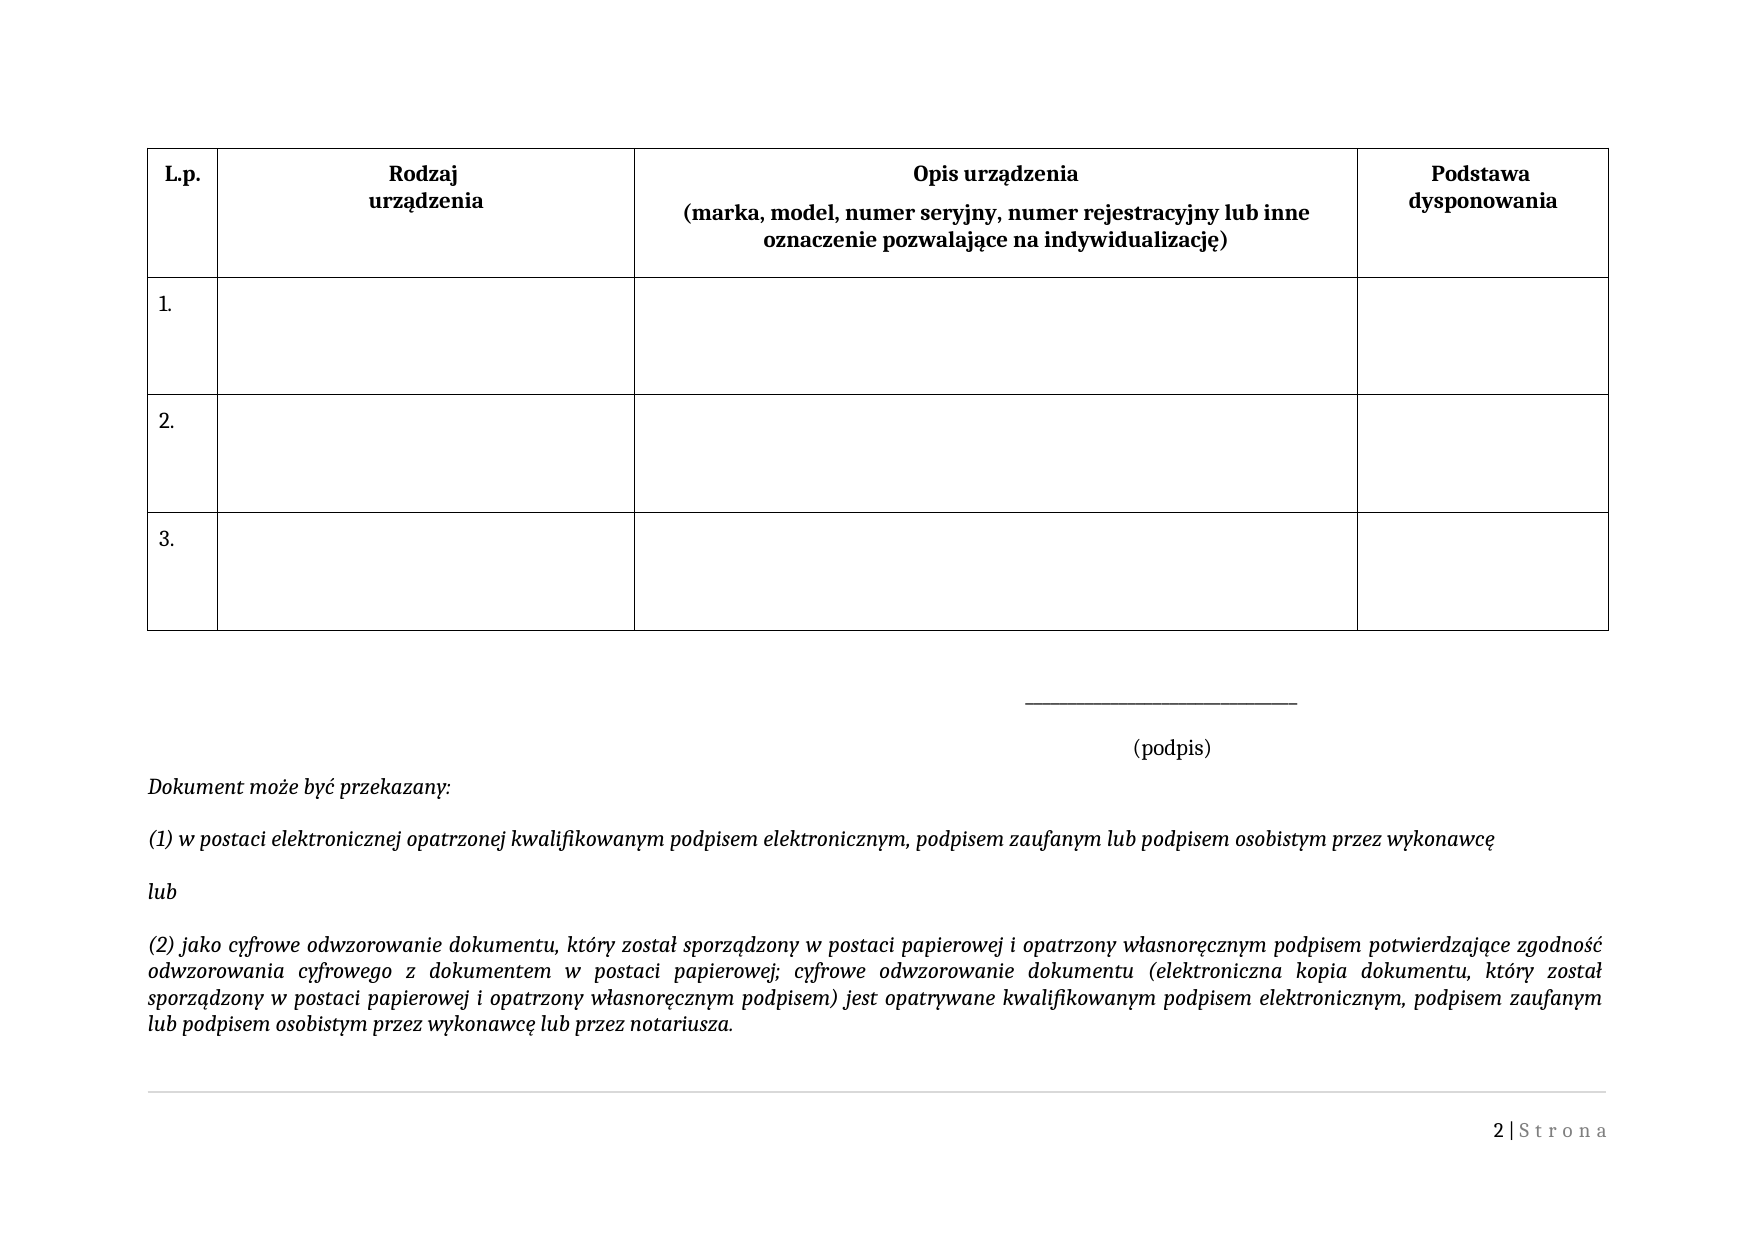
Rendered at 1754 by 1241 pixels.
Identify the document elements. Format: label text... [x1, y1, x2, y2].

table_cell [1358, 278, 1608, 394]
table_cell [635, 395, 1357, 512]
table_cell 1. [148, 278, 217, 394]
table_header L.p. [148, 149, 217, 277]
table_cell [1358, 395, 1608, 512]
table_header Rodzaj urządzenia [218, 149, 634, 277]
table_cell [635, 278, 1357, 394]
table_cell [218, 278, 634, 394]
table_cell 3. [148, 513, 217, 629]
table_cell 2. [148, 395, 217, 512]
table_cell [218, 395, 634, 512]
table_header Opis urządzenia (marka, model, numer seryjny, numer rejestracyjny lub inne oznaczenie pozwalające na indywidualizację) [635, 149, 1357, 277]
table_header Podstawa dysponowania [1358, 149, 1608, 277]
table_cell [635, 513, 1357, 629]
table_cell [218, 513, 634, 629]
text Dokument może być przekazany: (1) w postaci elektronicznej opatrzonej kwalifikowanym podpisem elektronicznym, podpisem zaufanym lub podpisem osobistym przez wykonawcę lub (2) jako cyfrowe odwzorowanie dokumentu, który został sporządzony w postaci papierowej i opatrzony własnoręcznym podpisem potwierdzające zgodność odwzorowania cyfrowego z dokumentem w postaci papierowej; cyfrowe odwzorowanie dokumentu (elektroniczna kopia dokumentu, który został sporządzony w postaci papierowej i opatrzony własnoręcznym podpisem) jest opatrywane kwalifikowanym podpisem elektronicznym, podpisem zaufanym lub podpisem osobistym przez wykonawcę lub przez notariusza. [148, 773, 1606, 1037]
table_cell [1358, 513, 1608, 629]
text ________________________________ (podpis) [738, 682, 1606, 761]
